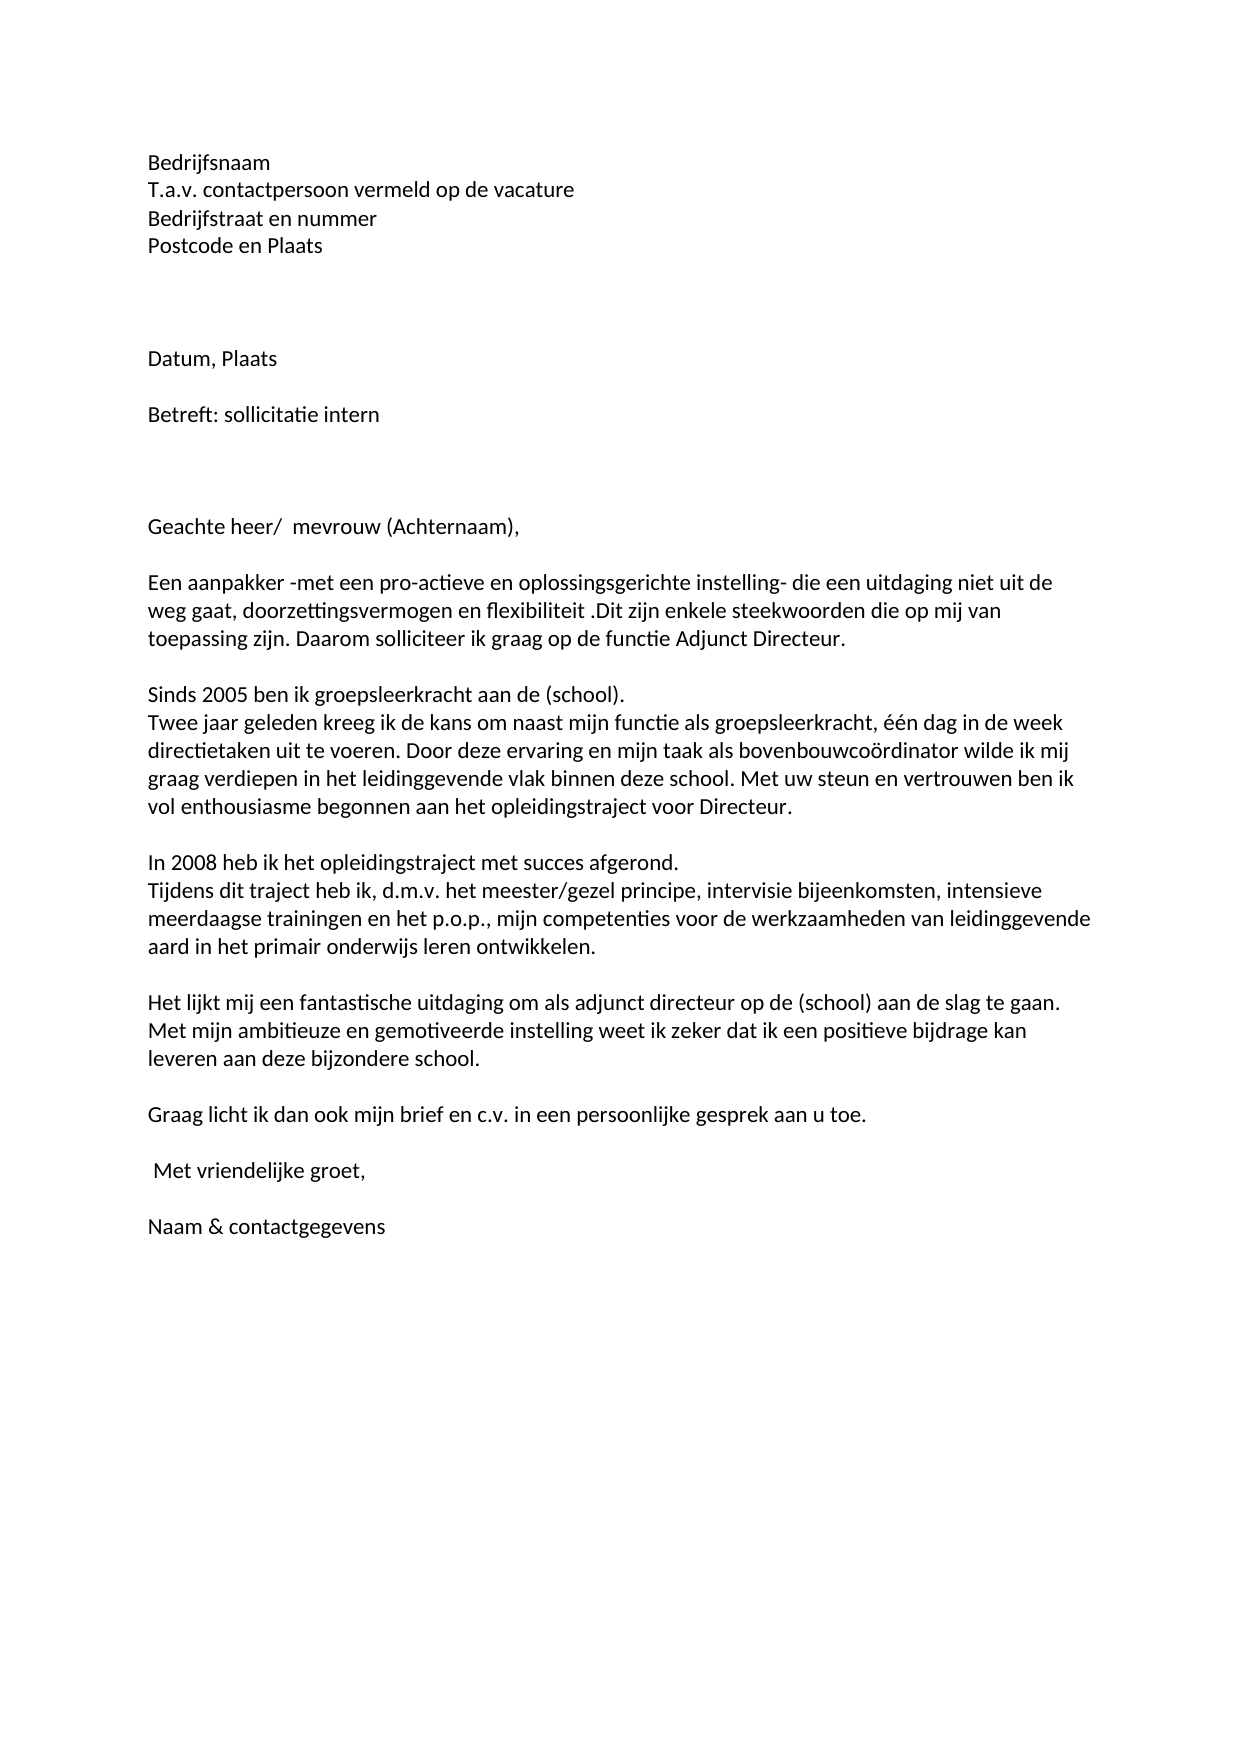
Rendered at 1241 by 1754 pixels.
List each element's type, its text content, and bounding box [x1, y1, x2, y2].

text Geachte heer/ mevrouw (Achternaam), [148, 512, 1093, 540]
text Tijdens dit traject heb ik, d.m.v. het meester/gezel principe, intervisie bijeenkomsten, intensieve meerdaagse trainingen en het p.o.p., mijn competenties voor de werkzaamheden van leidinggevende aard in het primair onderwijs leren ontwikkelen. [148, 876, 1093, 960]
text Datum, Plaats [148, 344, 1093, 372]
text Graag licht ik dan ook mijn brief en c.v. in een persoonlijke gesprek aan u toe. [148, 1100, 1093, 1128]
text Bedrijfstraat en nummer [148, 204, 1093, 232]
text Postcode en Plaats [148, 232, 1093, 260]
text Het lijkt mij een fantastische uitdaging om als adjunct directeur op de (school) aan de slag te gaan. Met mijn ambitieuze en gemotiveerde instelling weet ik zeker dat ik een positieve bijdrage kan leveren aan deze bijzondere school. [148, 988, 1093, 1072]
text Met vriendelijke groet, [148, 1156, 1093, 1184]
text Sinds 2005 ben ik groepsleerkracht aan de (school). [148, 680, 1093, 708]
text Een aanpakker -met een pro-actieve en oplossingsgerichte instelling- die een uitdaging niet uit de weg gaat, doorzettingsvermogen en flexibiliteit .Dit zijn enkele steekwoorden die op mij van toepassing zijn. Daarom solliciteer ik graag op de functie Adjunct Directeur. [148, 568, 1093, 652]
text Naam & contactgegevens [148, 1212, 1093, 1240]
text Twee jaar geleden kreeg ik de kans om naast mijn functie als groepsleerkracht, één dag in de week directietaken uit te voeren. Door deze ervaring en mijn taak als bovenbouwcoördinator wilde ik mij graag verdiepen in het leidinggevende vlak binnen deze school. Met uw steun en vertrouwen ben ik vol enthousiasme begonnen aan het opleidingstraject voor Directeur. [148, 708, 1093, 820]
text Bedrijfsnaam [148, 148, 1093, 176]
text In 2008 heb ik het opleidingstraject met succes afgerond. [148, 848, 1093, 876]
text Betreft: sollicitatie intern [148, 400, 1093, 428]
text T.a.v. contactpersoon vermeld op de vacature [148, 176, 1093, 204]
